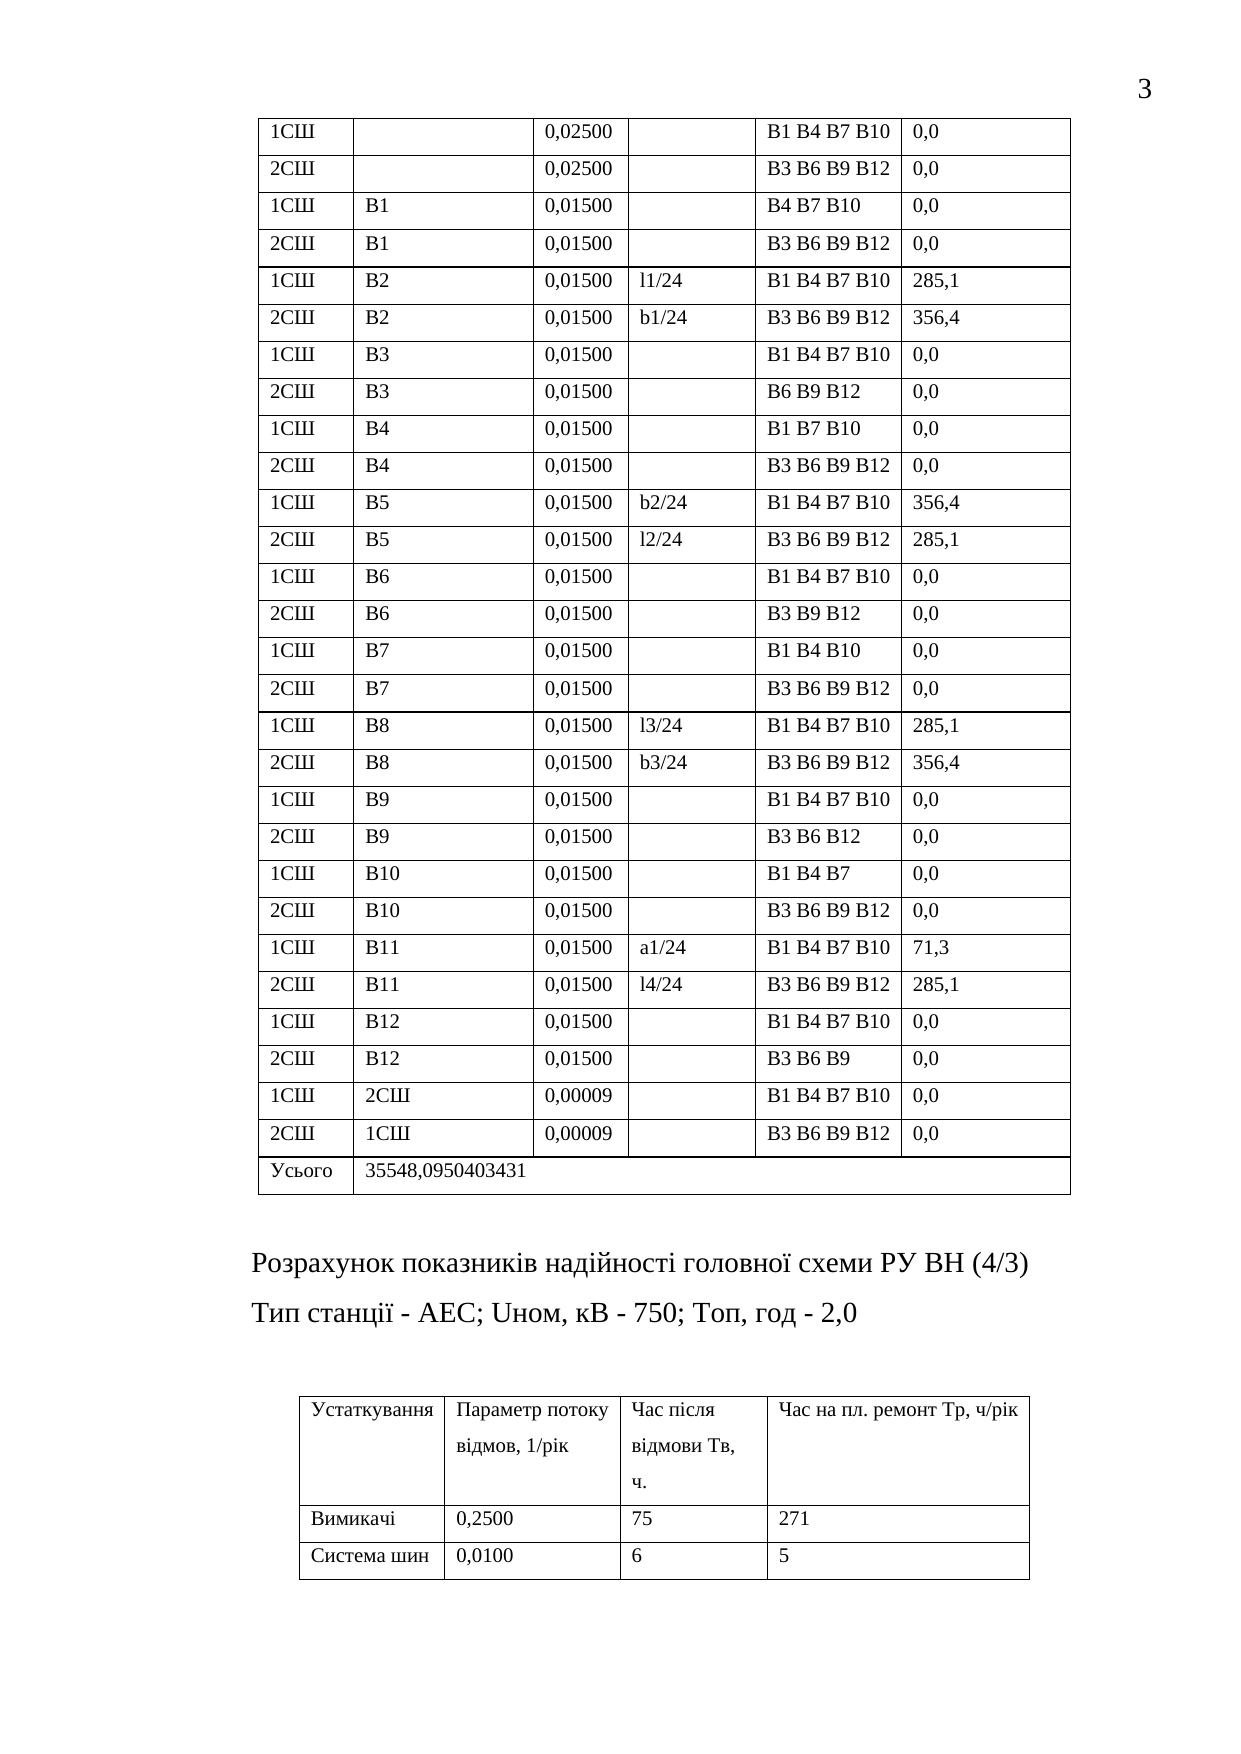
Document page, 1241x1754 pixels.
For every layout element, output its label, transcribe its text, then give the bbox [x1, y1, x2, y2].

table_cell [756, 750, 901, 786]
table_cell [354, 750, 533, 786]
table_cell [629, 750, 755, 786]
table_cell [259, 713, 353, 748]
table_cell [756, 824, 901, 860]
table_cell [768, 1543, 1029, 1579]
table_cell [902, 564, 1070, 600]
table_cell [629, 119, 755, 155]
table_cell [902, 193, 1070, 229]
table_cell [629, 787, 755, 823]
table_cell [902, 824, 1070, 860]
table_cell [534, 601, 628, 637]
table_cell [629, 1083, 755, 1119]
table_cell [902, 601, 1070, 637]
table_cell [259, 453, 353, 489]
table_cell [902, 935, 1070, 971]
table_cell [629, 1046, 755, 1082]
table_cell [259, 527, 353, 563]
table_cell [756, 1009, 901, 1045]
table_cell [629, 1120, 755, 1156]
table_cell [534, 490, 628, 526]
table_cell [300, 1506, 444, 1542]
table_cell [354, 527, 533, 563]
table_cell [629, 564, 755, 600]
text Розрахунок показників надійності головної схеми РУ ВН (4/3) [177, 1245, 1152, 1278]
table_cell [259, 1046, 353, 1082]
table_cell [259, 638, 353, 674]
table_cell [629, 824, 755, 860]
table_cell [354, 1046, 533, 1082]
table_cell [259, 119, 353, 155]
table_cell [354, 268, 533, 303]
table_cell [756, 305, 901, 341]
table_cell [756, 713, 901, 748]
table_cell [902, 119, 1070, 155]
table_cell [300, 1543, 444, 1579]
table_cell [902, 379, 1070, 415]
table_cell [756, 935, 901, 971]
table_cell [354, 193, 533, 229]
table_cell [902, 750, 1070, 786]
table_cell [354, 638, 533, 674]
text Тип станції - АЕС; Uном, кВ - 750; Топ, год - 2,0 [177, 1295, 1152, 1329]
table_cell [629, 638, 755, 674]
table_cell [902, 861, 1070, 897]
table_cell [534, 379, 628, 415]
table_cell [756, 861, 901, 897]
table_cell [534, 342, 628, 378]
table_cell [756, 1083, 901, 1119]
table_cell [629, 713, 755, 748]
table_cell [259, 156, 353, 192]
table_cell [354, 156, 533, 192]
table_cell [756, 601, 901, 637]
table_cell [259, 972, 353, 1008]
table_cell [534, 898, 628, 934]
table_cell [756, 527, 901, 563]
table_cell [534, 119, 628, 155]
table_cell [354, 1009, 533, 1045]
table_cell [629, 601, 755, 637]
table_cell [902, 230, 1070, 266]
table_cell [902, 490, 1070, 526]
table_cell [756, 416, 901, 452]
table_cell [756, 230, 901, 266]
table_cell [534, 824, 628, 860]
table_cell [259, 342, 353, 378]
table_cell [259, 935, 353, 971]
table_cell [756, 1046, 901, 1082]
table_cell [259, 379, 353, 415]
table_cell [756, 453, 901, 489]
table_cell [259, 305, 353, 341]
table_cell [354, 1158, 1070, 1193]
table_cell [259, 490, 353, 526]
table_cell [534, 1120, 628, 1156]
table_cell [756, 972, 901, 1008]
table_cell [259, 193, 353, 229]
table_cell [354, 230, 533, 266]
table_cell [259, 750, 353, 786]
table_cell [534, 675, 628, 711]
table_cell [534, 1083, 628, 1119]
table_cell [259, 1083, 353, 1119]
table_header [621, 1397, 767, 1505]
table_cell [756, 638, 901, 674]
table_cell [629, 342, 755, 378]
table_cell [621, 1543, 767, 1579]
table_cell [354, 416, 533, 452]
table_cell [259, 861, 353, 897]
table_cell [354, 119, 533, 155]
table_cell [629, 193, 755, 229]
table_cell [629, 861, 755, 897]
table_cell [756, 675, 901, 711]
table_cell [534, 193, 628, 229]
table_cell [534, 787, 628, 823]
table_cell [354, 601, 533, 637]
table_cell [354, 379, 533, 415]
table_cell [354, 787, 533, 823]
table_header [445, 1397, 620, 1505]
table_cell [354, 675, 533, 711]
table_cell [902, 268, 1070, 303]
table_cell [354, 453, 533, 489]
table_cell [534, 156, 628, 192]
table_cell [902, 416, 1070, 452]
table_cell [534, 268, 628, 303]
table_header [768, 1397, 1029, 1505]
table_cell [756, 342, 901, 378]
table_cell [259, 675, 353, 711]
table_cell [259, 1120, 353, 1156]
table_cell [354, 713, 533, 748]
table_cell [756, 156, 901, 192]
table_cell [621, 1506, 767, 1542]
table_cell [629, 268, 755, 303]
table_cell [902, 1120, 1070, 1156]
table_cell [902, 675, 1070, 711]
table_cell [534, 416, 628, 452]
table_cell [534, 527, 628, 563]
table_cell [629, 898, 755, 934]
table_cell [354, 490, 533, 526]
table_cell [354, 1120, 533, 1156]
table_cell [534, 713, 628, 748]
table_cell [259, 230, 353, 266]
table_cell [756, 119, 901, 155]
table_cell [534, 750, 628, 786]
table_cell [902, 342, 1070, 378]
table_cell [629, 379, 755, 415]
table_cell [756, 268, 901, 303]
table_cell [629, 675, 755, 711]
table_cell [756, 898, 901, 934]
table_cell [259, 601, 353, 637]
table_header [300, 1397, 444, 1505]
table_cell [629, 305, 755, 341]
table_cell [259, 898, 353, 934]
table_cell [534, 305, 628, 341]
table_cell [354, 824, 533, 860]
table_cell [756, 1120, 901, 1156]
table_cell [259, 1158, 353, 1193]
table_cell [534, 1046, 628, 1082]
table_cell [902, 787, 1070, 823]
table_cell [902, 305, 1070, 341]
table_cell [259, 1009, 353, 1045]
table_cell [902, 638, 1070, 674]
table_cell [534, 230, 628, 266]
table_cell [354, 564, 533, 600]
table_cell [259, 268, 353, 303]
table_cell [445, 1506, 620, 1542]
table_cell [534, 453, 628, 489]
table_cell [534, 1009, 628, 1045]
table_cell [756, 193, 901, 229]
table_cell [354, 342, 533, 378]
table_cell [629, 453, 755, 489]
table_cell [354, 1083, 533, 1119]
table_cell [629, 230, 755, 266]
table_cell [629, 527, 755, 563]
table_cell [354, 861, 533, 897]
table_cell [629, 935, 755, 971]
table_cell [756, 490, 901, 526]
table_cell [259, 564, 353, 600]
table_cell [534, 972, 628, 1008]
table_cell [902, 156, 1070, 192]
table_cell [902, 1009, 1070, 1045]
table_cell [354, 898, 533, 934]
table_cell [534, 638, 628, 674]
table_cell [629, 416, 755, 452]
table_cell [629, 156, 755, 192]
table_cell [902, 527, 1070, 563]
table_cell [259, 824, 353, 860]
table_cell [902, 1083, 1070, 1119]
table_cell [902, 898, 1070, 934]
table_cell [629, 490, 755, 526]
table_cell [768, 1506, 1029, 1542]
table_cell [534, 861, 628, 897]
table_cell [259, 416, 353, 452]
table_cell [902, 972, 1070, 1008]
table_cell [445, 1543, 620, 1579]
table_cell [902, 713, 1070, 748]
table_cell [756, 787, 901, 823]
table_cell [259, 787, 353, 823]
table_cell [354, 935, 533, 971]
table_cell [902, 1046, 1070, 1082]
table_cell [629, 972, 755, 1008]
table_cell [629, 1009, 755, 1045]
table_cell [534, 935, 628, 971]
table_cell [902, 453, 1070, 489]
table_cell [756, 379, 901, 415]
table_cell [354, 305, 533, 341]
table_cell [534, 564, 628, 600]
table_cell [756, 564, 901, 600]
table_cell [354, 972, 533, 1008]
